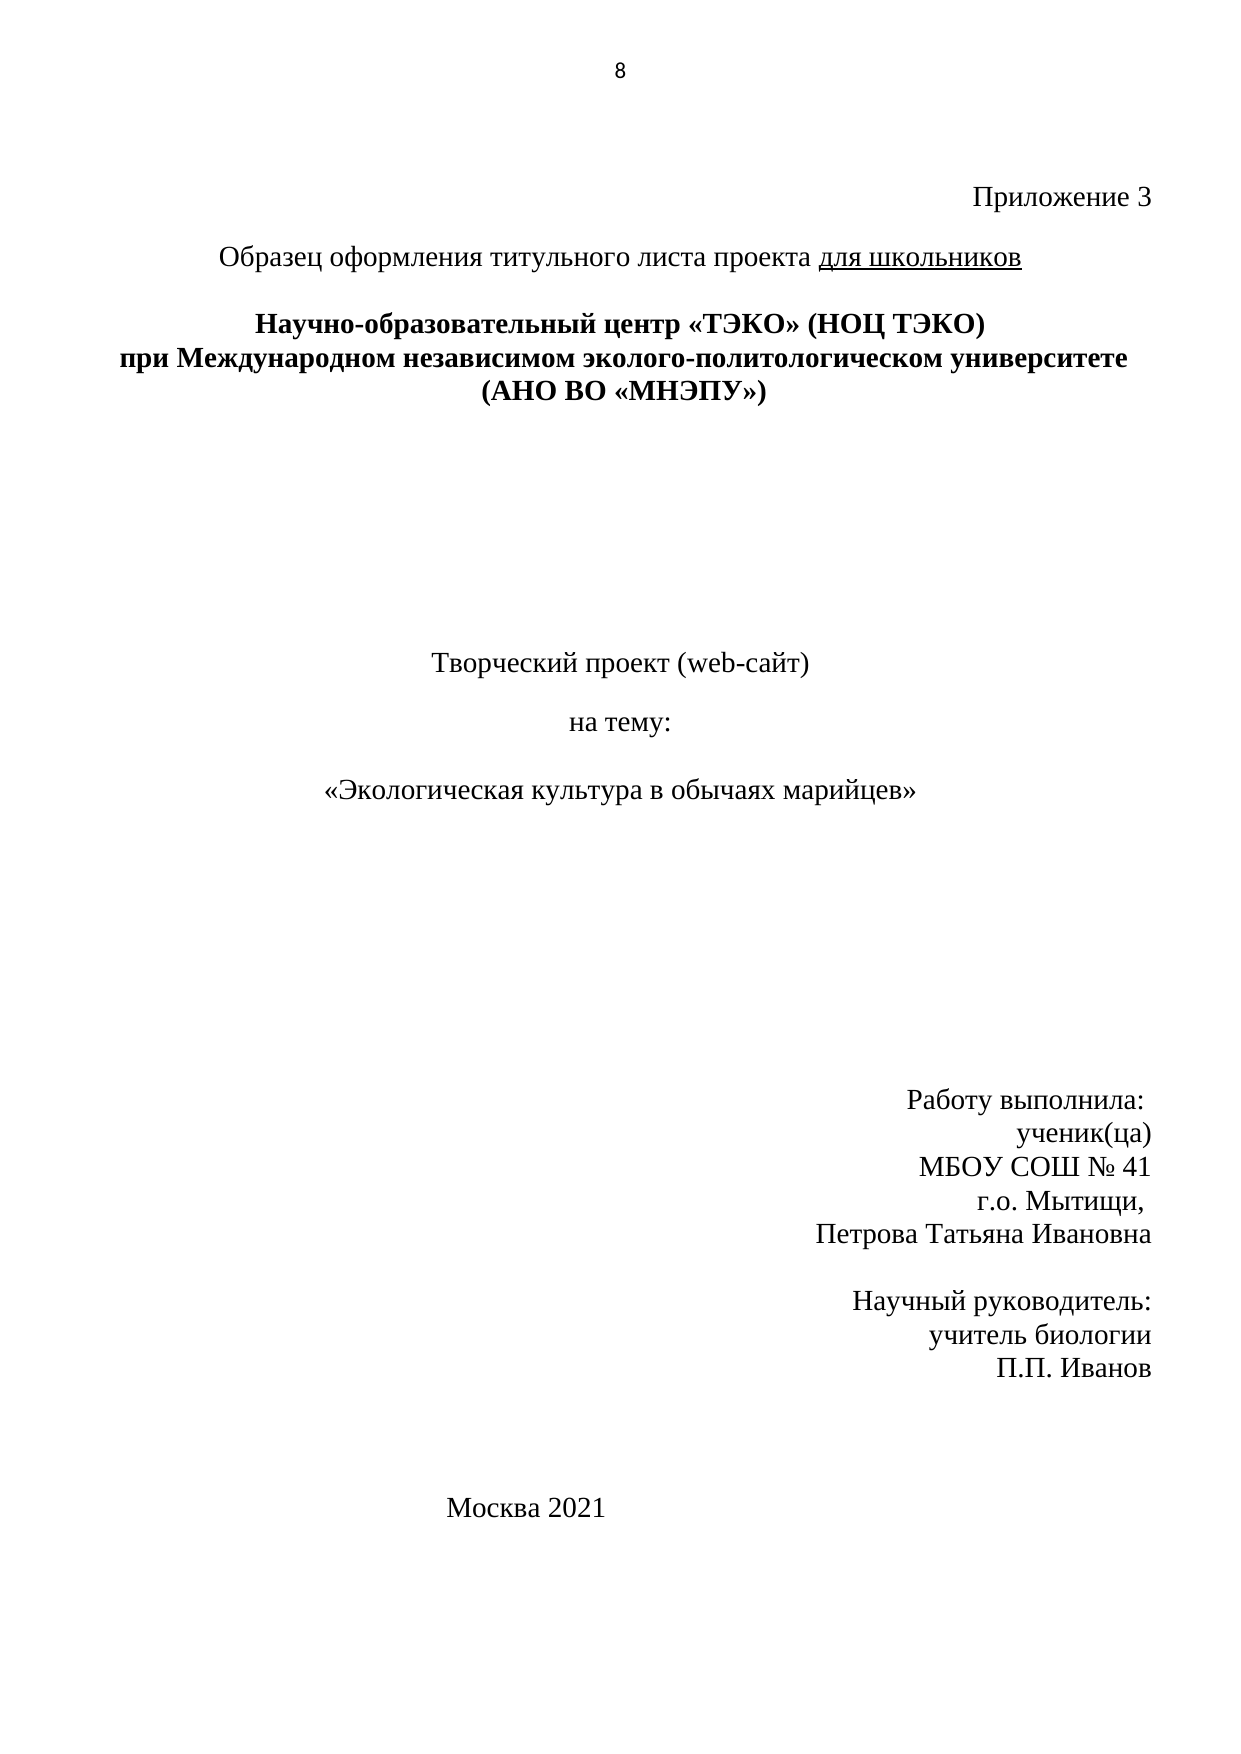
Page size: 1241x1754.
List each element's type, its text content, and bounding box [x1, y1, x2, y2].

text на тему: [89, 704, 1152, 738]
text Творческий проект (web-сайт) [89, 645, 1152, 679]
text МБОУ СОШ № 41 [89, 1149, 1152, 1183]
text при Международном независимом эколого-политологическом университете [89, 340, 1152, 373]
text г.о. Мытищи, Петрова Татьяна Ивановна [89, 1183, 1152, 1250]
text П.П. Иванов [89, 1350, 1152, 1384]
text Образец оформления титульного листа проекта для школьников [89, 213, 1152, 273]
text Работу выполнила: ученик(ца) [89, 1082, 1152, 1149]
text Научно-образовательный центр «ТЭКО» (НОЦ ТЭКО) [89, 273, 1152, 340]
text «Экологическая культура в обычаях марийцев» [89, 772, 1152, 806]
text (АНО ВО «МНЭПУ») [89, 373, 1152, 407]
text учитель биологии [89, 1317, 1152, 1350]
text Москва 2021 [89, 1490, 1152, 1523]
text Научный руководитель: [89, 1283, 1152, 1317]
text Приложение 3 [89, 179, 1152, 213]
